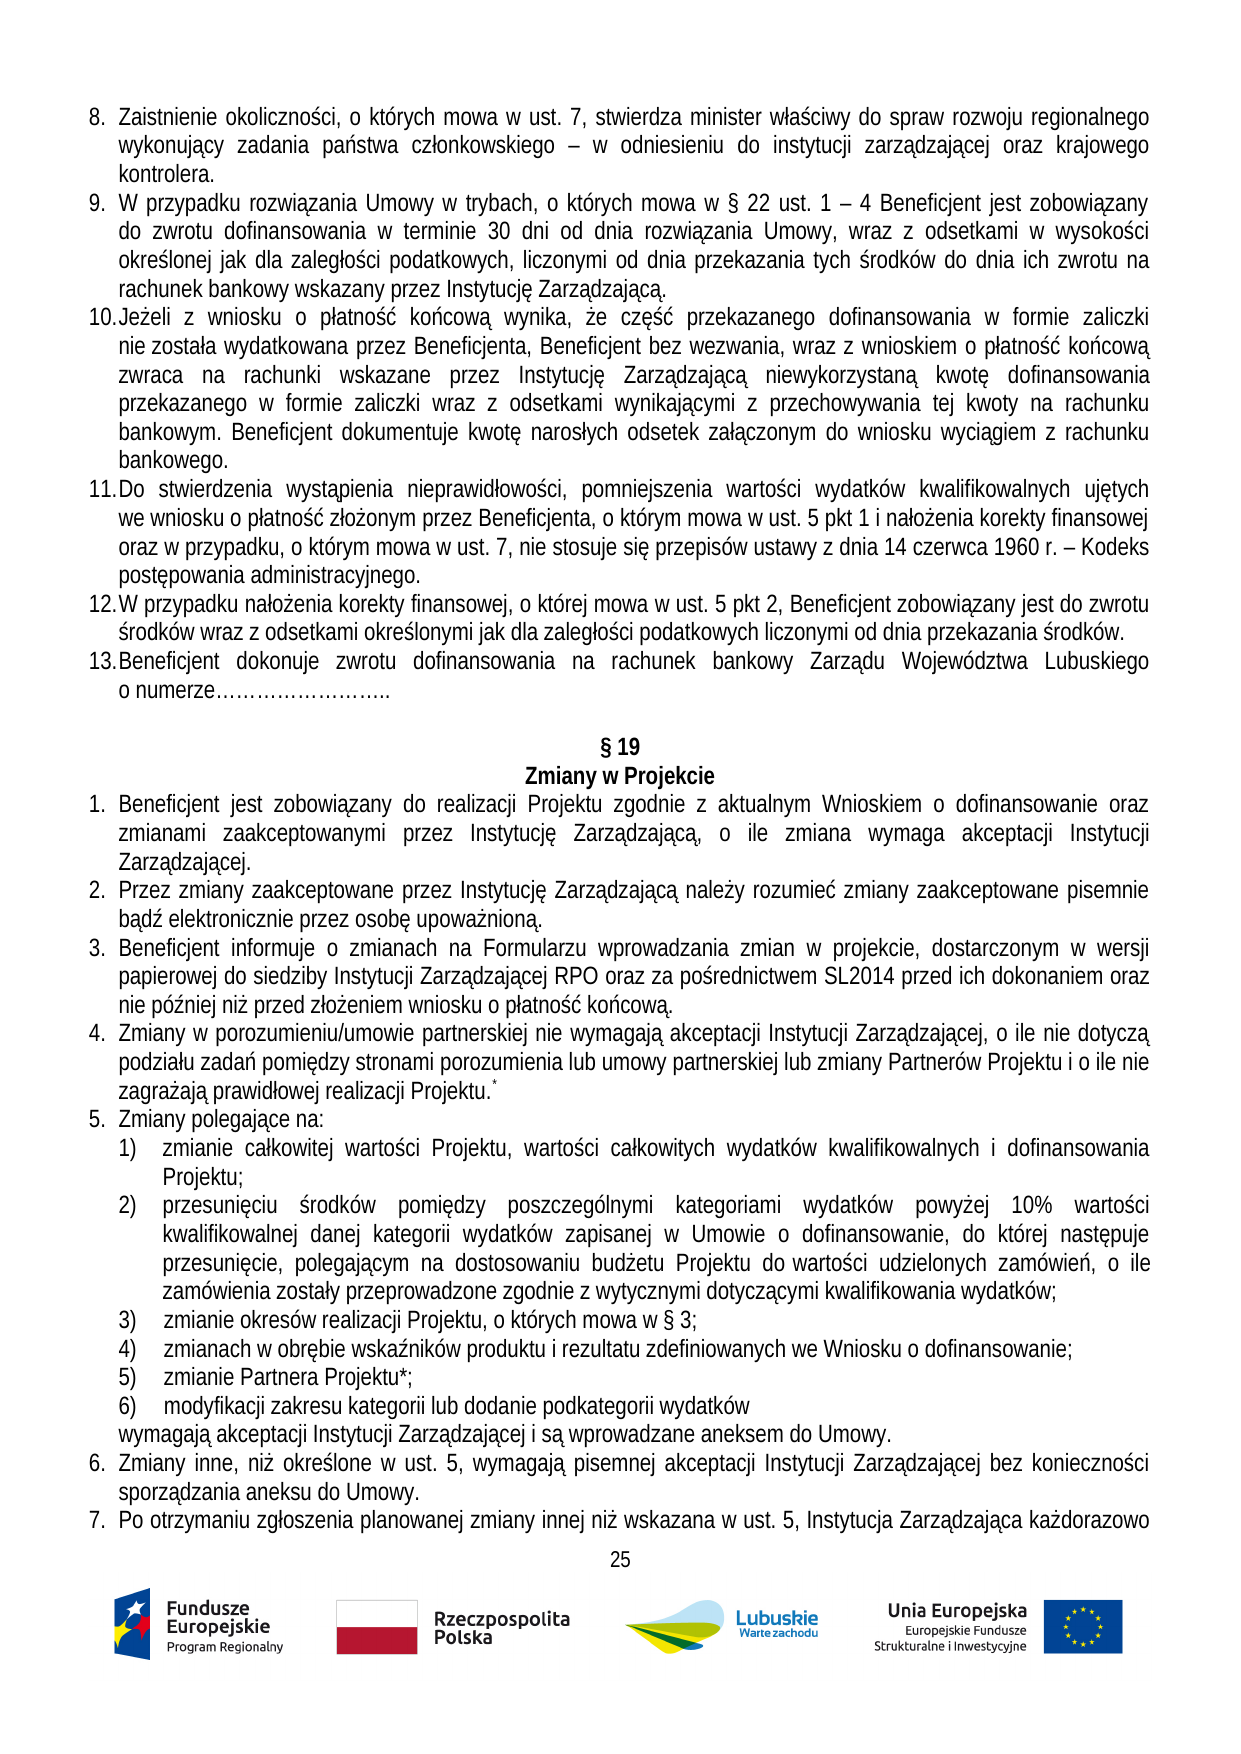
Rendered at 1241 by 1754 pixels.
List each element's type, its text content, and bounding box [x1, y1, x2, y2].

text Zmiany w Projekcie [89, 761, 1152, 789]
picture [88, 1572, 1152, 1681]
list Beneficjent informuje o zmianach na Formularzu wprowadzania zmian w projekcie, dostarczonym w wersji papierowej do siedziby Instytucji Zarządzającej RPO oraz za pośrednictwem SL2014 przed ich dokonaniem oraz nie później niż przed złożeniem wniosku o płatność końcową. [89, 932, 1152, 1018]
list W przypadku rozwiązania Umowy w trybach, o których mowa w § 22 ust. 1 – 4 Beneficjent jest zobowiązany do zwrotu dofinansowania w terminie 30 dni od dnia rozwiązania Umowy, wraz z odsetkami w wysokości określonej jak dla zaległości podatkowych, liczonymi od dnia przekazania tych środków do dnia ich zwrotu na rachunek bankowy wskazany przez Instytucję Zarządzającą. [89, 188, 1152, 302]
list modyfikacji zakresu kategorii lub dodanie podkategorii wydatków [118, 1391, 1152, 1419]
list Zmiany polegające na: [89, 1104, 1152, 1133]
list zmianach w obrębie wskaźników produktu i rezultatu zdefiniowanych we Wniosku o dofinansowanie; [118, 1333, 1152, 1362]
list W przypadku nałożenia korekty finansowej, o której mowa w ust. 5 pkt 2, Beneficjent zobowiązany jest do zwrotu środków wraz z odsetkami określonymi jak dla zaległości podatkowych liczonymi od dnia przekazania środków. [89, 589, 1152, 646]
list zmianie całkowitej wartości Projektu, wartości całkowitych wydatków kwalifikowalnych i dofinansowania Projektu; [118, 1133, 1152, 1190]
list Do stwierdzenia wystąpienia nieprawidłowości, pomniejszenia wartości wydatków kwalifikowalnych ujętych we wniosku o płatność złożonym przez Beneficjenta, o którym mowa w ust. 5 pkt 1 i nałożenia korekty finansowej oraz w przypadku, o którym mowa w ust. 7, nie stosuje się przepisów ustawy z dnia 14 czerwca 1960 r. – Kodeks postępowania administracyjnego. [89, 474, 1152, 589]
list przesunięciu środków pomiędzy poszczególnymi kategoriami wydatków powyżej 10% wartości kwalifikowalnej danej kategorii wydatków zapisanej w Umowie o dofinansowanie, do której następuje przesunięcie, polegającym na dostosowaniu budżetu Projektu do wartości udzielonych zamówień, o ile zamówienia zostały przeprowadzone zgodnie z wytycznymi dotyczącymi kwalifikowania wydatków; [118, 1190, 1152, 1305]
list Zmiany w porozumieniu/umowie partnerskiej nie wymagają akceptacji Instytucji Zarządzającej, o ile nie dotyczą podziału zadań pomiędzy stronami porozumienia lub umowy partnerskiej lub zmiany Partnerów Projektu i o ile nie zagrażają prawidłowej realizacji Projektu.* [89, 1018, 1152, 1104]
list Jeżeli z wniosku o płatność końcową wynika, że część przekazanego dofinansowania w formie zaliczki nie została wydatkowana przez Beneficjenta, Beneficjent bez wezwania, wraz z wnioskiem o płatność końcową zwraca na rachunki wskazane przez Instytucję Zarządzającą niewykorzystaną kwotę dofinansowania przekazanego w formie zaliczki wraz z odsetkami wynikającymi z przechowywania tej kwoty na rachunku bankowym. Beneficjent dokumentuje kwotę narosłych odsetek załączonym do wniosku wyciągiem z rachunku bankowego. [89, 302, 1152, 474]
text § 19 [89, 732, 1152, 761]
list Beneficjent jest zobowiązany do realizacji Projektu zgodnie z aktualnym Wnioskiem o dofinansowanie oraz zmianami zaakceptowanymi przez Instytucję Zarządzającą, o ile zmiana wymaga akceptacji Instytucji Zarządzającej. [89, 789, 1152, 875]
list Przez zmiany zaakceptowane przez Instytucję Zarządzającą należy rozumieć zmiany zaakceptowane pisemnie bądź elektronicznie przez osobę upoważnioną. [89, 875, 1152, 932]
list zmianie Partnera Projektu*; [118, 1362, 1152, 1391]
list Zaistnienie okoliczności, o których mowa w ust. 7, stwierdza minister właściwy do spraw rozwoju regionalnego wykonujący zadania państwa członkowskiego – w odniesieniu do instytucji zarządzającej oraz krajowego kontrolera. [89, 102, 1152, 188]
text wymagają akceptacji Instytucji Zarządzającej i są wprowadzane aneksem do Umowy. [118, 1419, 1152, 1448]
list zmianie okresów realizacji Projektu, o których mowa w § 3; [118, 1305, 1152, 1333]
list Zmiany inne, niż określone w ust. 5, wymagają pisemnej akceptacji Instytucji Zarządzającej bez konieczności sporządzania aneksu do Umowy. [89, 1448, 1152, 1505]
list Beneficjent dokonuje zwrotu dofinansowania na rachunek bankowy Zarządu Województwa Lubuskiego o numerze…………………….. [89, 646, 1152, 703]
